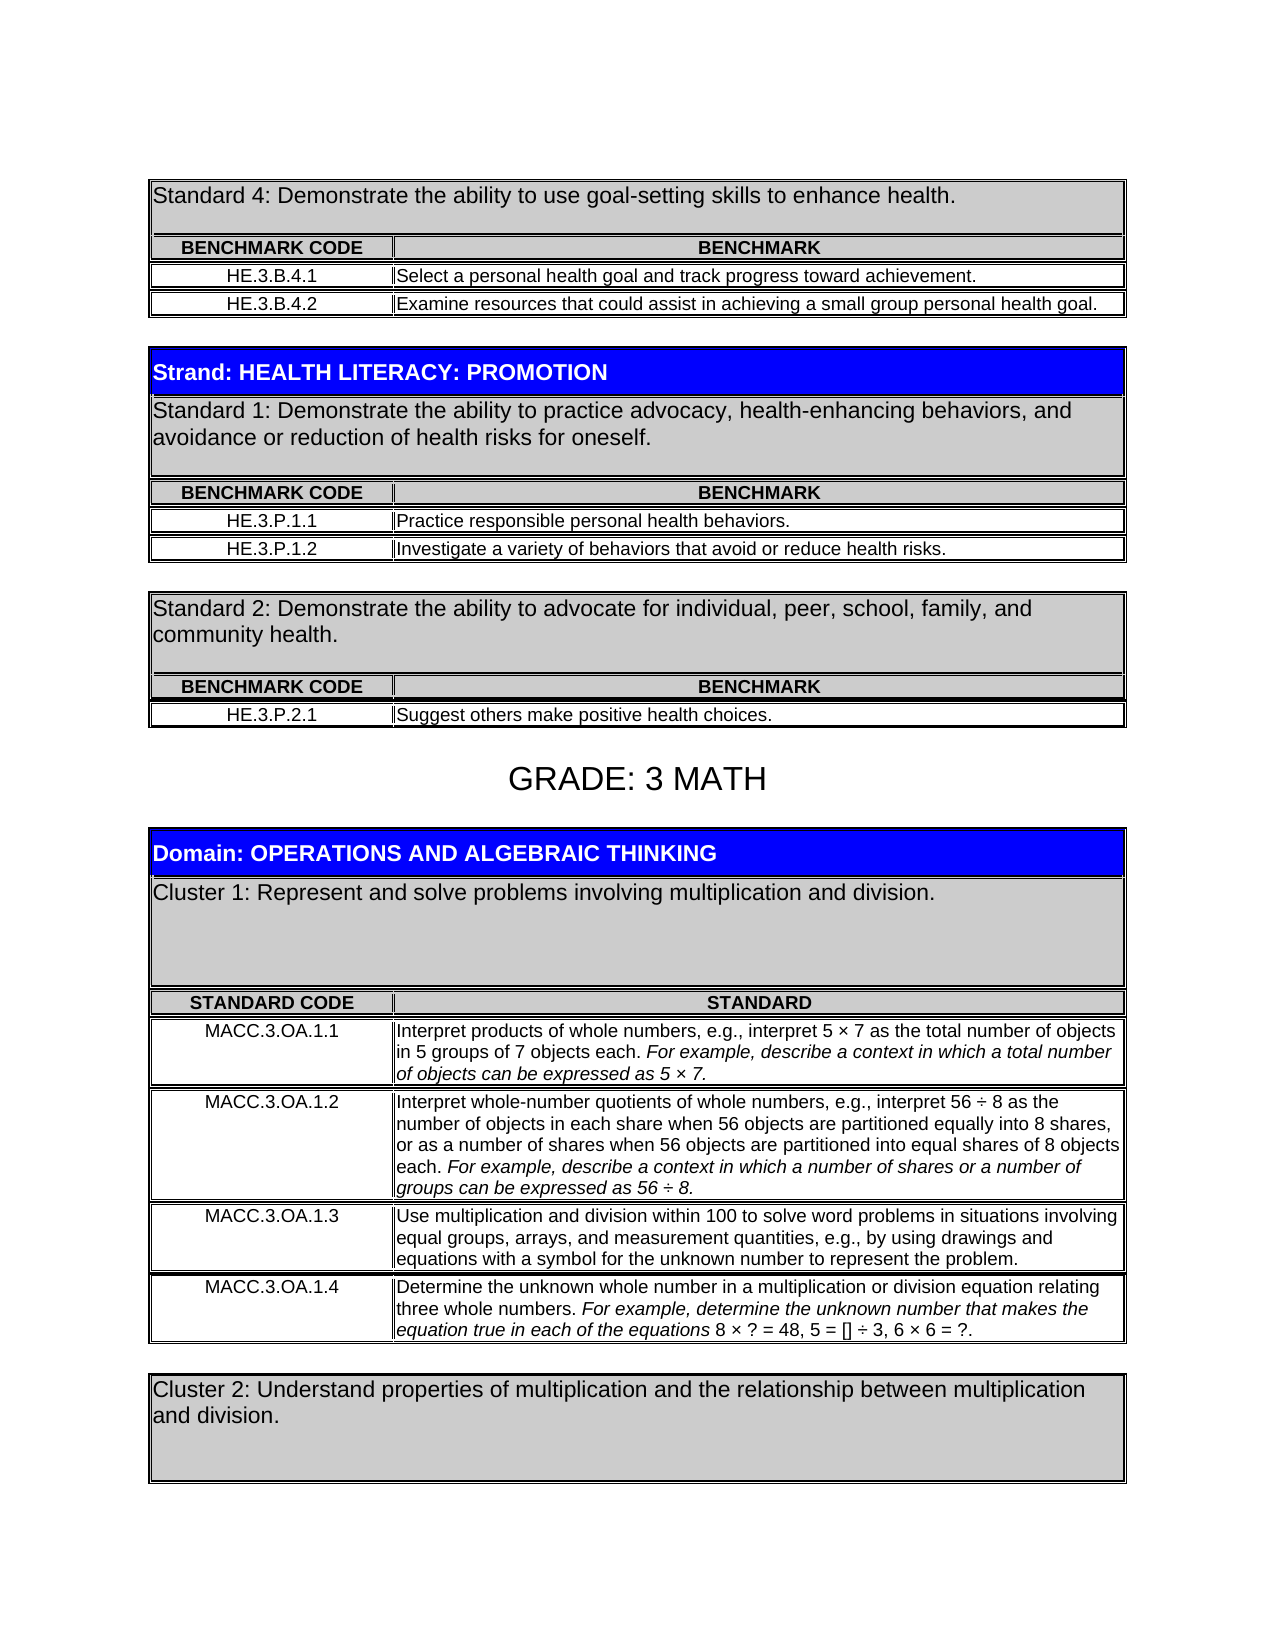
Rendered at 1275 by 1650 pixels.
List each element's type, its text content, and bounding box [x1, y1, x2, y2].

table_header Practice responsible personal health behaviors. [394, 510, 1123, 531]
table_header HE.3.P.1.2 [152, 538, 394, 559]
table_cell BENCHMARK CODE [152, 672, 394, 697]
table_cell BENCHMARK [394, 672, 1124, 697]
table_header Standard 2: Demonstrate the ability to advocate for individual, peer, school, family, and community health. [152, 595, 1123, 672]
table_header MACC.3.OA.1.1 [152, 1020, 394, 1084]
table_header MACC.3.OA.1.4 [152, 1276, 394, 1341]
table_cell BENCHMARK [394, 233, 1124, 258]
table_header Strand: HEALTH LITERACY: PROMOTION [152, 350, 1123, 394]
table_header MACC.3.OA.1.2 [152, 1091, 394, 1198]
table_header Examine resources that could assist in achieving a small group personal health goal. [394, 293, 1123, 314]
table_cell Cluster 1: Represent and solve problems involving multiplication and division. [152, 875, 1124, 985]
table_cell Standard 1: Demonstrate the ability to practice advocacy, health-enhancing behaviors, and avoidance or reduction of health risks for oneself. [152, 394, 1124, 475]
table_header STANDARD CODE [152, 992, 394, 1013]
table_cell BENCHMARK CODE [152, 233, 394, 258]
table_header Investigate a variety of behaviors that avoid or reduce health risks. [394, 538, 1123, 559]
table_header Select a personal health goal and track progress toward achievement. [394, 265, 1123, 286]
table_header Interpret whole-number quotients of whole numbers, e.g., interpret 56 ÷ 8 as the number of objects in each share when 56 objects are partitioned equally into 8 shares, or as a number of shares when 56 objects are partitioned into equal shares of 8 objects each. For example, describe a context in which a number of shares or a number of groups can be expressed as 56 ÷ 8. [394, 1091, 1123, 1198]
table_header HE.3.P.1.1 [152, 510, 394, 531]
table_header Standard 4: Demonstrate the ability to use goal-setting skills to enhance health. [152, 182, 1123, 233]
table_header Determine the unknown whole number in a multiplication or division equation relating three whole numbers. For example, determine the unknown number that makes the equation true in each of the equations 8 × ? = 48, 5 = [] ÷ 3, 6 × 6 = ?. [394, 1276, 1123, 1341]
table_header Grade: 3 MATH [150, 757, 1125, 798]
table_header HE.3.B.4.1 [152, 265, 394, 286]
table_header Domain: OPERATIONS AND ALGEBRAIC THINKING [152, 831, 1123, 875]
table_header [152, 1376, 1123, 1480]
table_header Interpret products of whole numbers, e.g., interpret 5 × 7 as the total number of objects in 5 groups of 7 objects each. For example, describe a context in which a total number of objects can be expressed as 5 × 7. [394, 1020, 1123, 1084]
table_header HE.3.B.4.2 [152, 293, 394, 314]
table_header Suggest others make positive health choices. [394, 704, 1123, 725]
table_header BENCHMARK CODE [152, 482, 394, 503]
table_header MACC.3.OA.1.3 [152, 1205, 394, 1270]
table_header BENCHMARK [394, 482, 1123, 503]
table_header STANDARD [394, 992, 1123, 1013]
table_header HE.3.P.2.1 [152, 704, 394, 725]
table_header Use multiplication and division within 100 to solve word problems in situations involving equal groups, arrays, and measurement quantities, e.g., by using drawings and equations with a symbol for the unknown number to represent the problem. [394, 1205, 1123, 1270]
